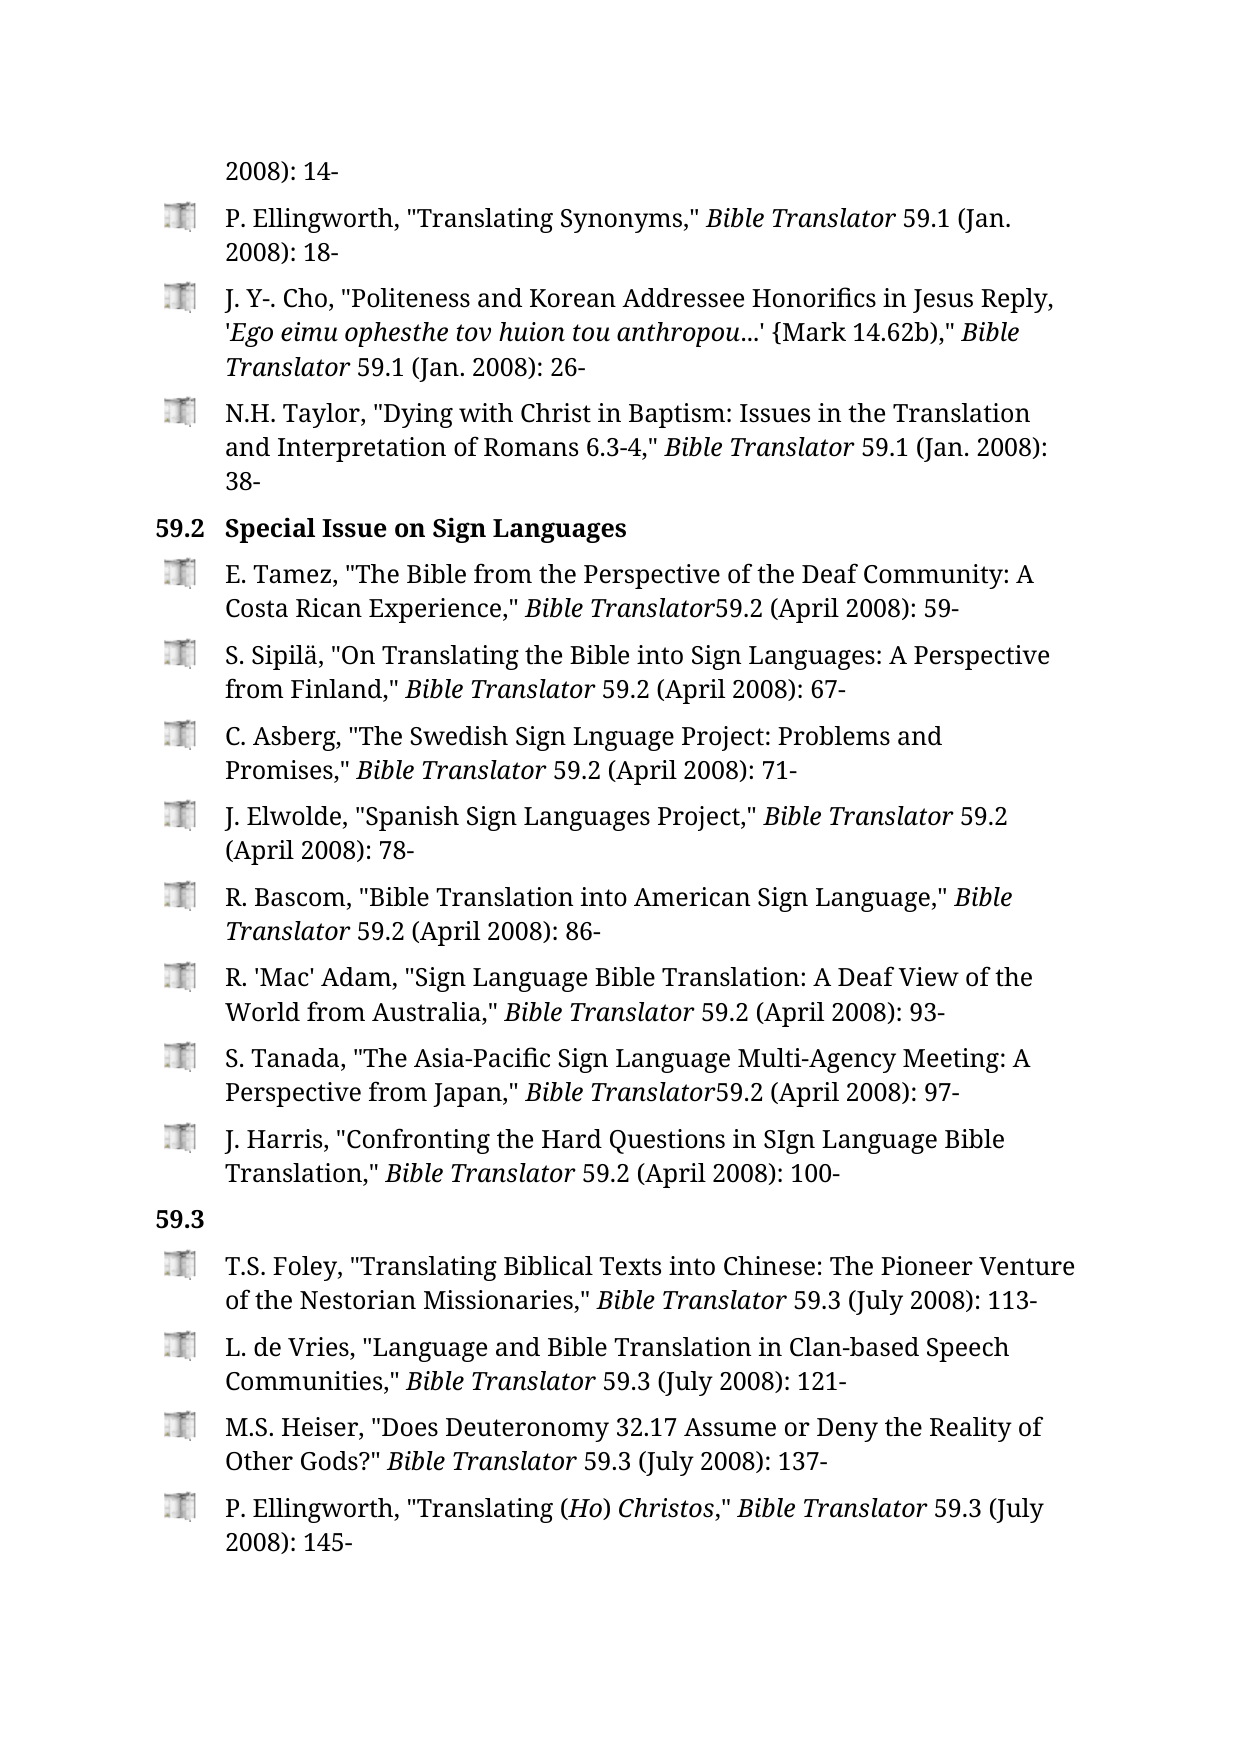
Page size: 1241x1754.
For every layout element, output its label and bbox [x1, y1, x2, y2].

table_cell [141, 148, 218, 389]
picture [164, 1040, 196, 1072]
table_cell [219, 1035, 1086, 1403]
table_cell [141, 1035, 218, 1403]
picture [164, 879, 196, 911]
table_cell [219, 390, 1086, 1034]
picture [164, 1409, 196, 1441]
picture [164, 281, 196, 313]
picture [164, 960, 196, 992]
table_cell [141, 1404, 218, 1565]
picture [164, 1121, 196, 1153]
picture [164, 718, 196, 750]
picture [164, 1329, 196, 1361]
picture [164, 395, 196, 427]
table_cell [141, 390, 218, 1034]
picture [164, 557, 196, 589]
picture [164, 637, 196, 669]
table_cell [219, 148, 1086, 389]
picture [164, 798, 196, 831]
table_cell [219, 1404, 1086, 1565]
picture [164, 1248, 196, 1280]
picture [164, 200, 196, 232]
picture [164, 1490, 196, 1522]
